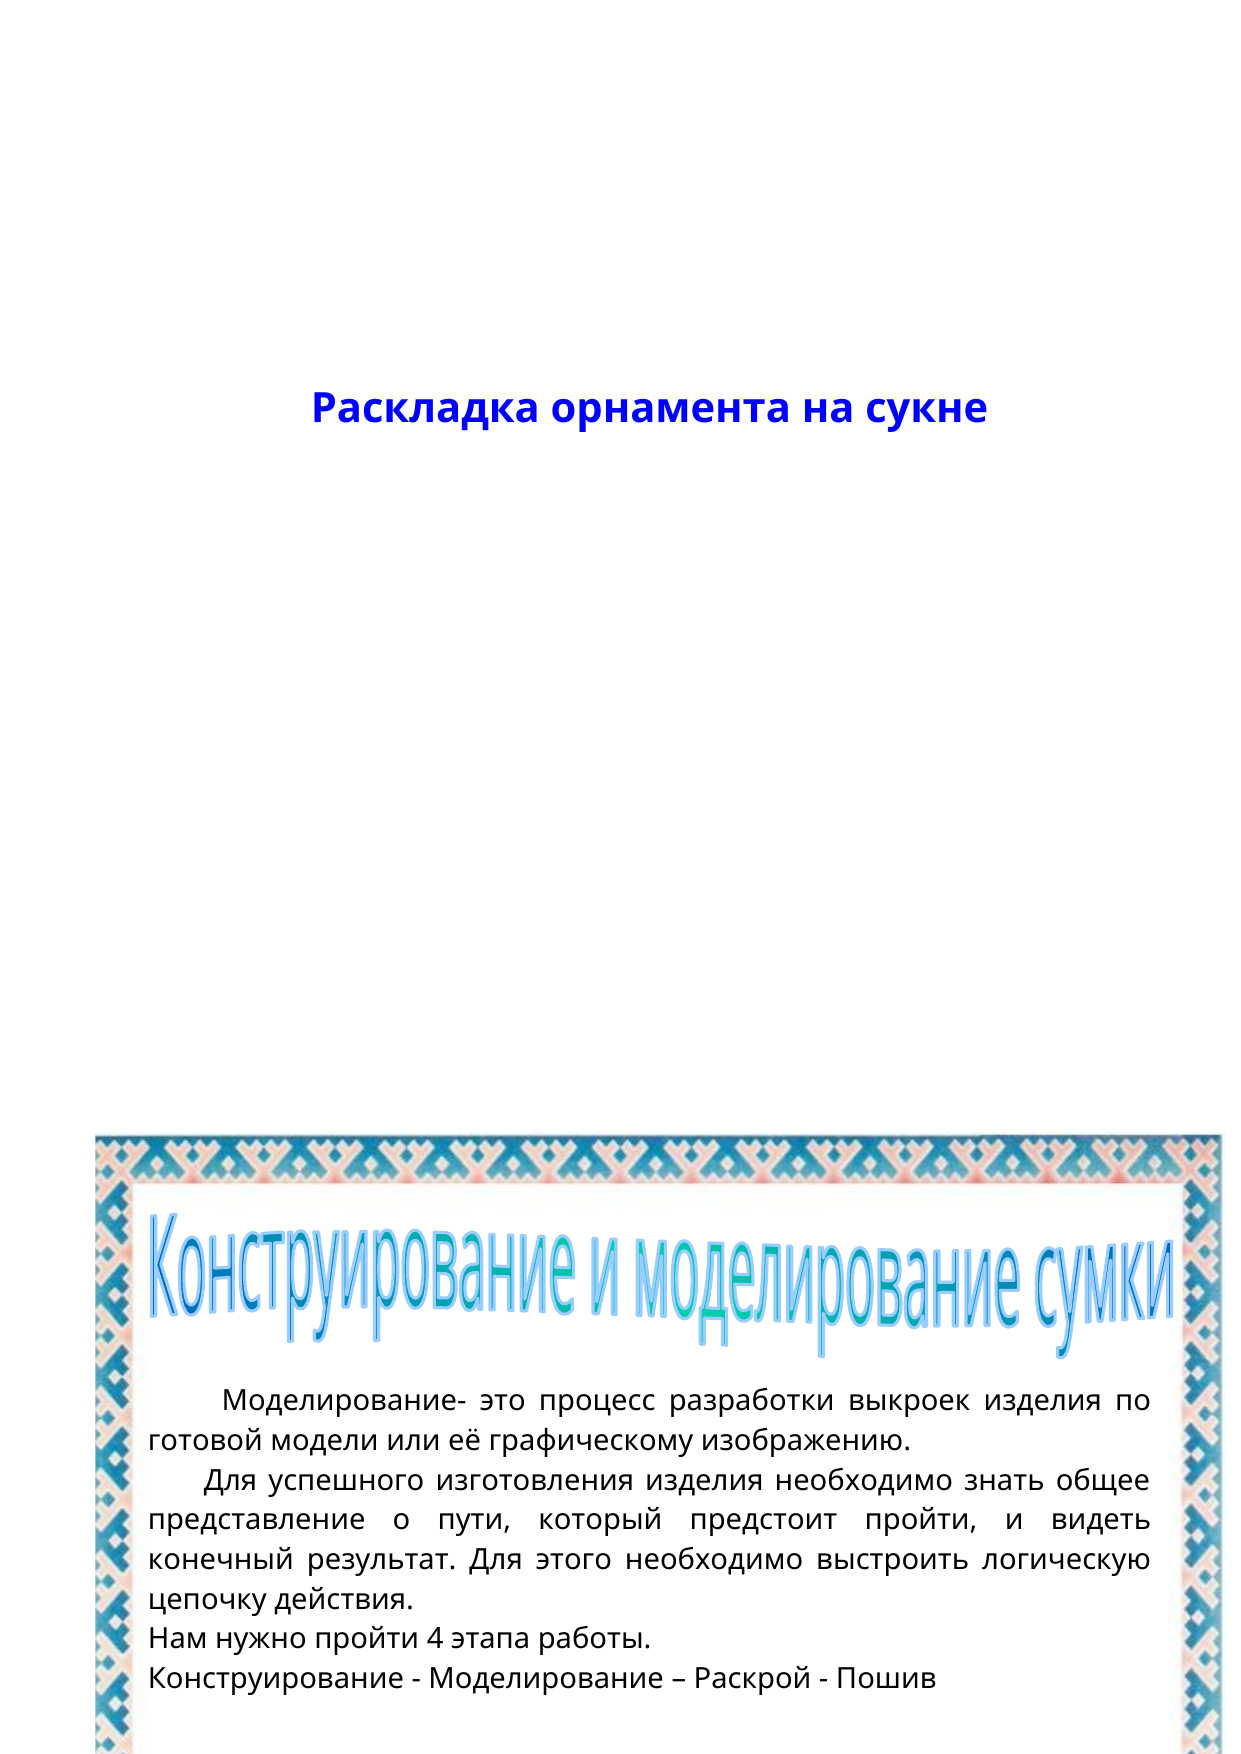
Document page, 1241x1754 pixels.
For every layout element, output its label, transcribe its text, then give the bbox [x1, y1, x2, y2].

picture [95, 1132, 1227, 1754]
text Для успешного изготовления изделия необходимо знать общее представление о пути, который предстоит пройти, и видеть конечный результат. Для этого необходимо выстроить логическую цепочку действия. [148, 1459, 1152, 1618]
text Конструирование - Моделирование – Раскрой - Пошив [148, 1657, 1152, 1697]
text Раскладка орнамента на сукне [148, 378, 1152, 435]
text Нам нужно пройти 4 этапа работы. [148, 1618, 1152, 1657]
text Моделирование- это процесс разработки выкроек изделия по готовой модели или её графическому изображению. [148, 1379, 1152, 1459]
